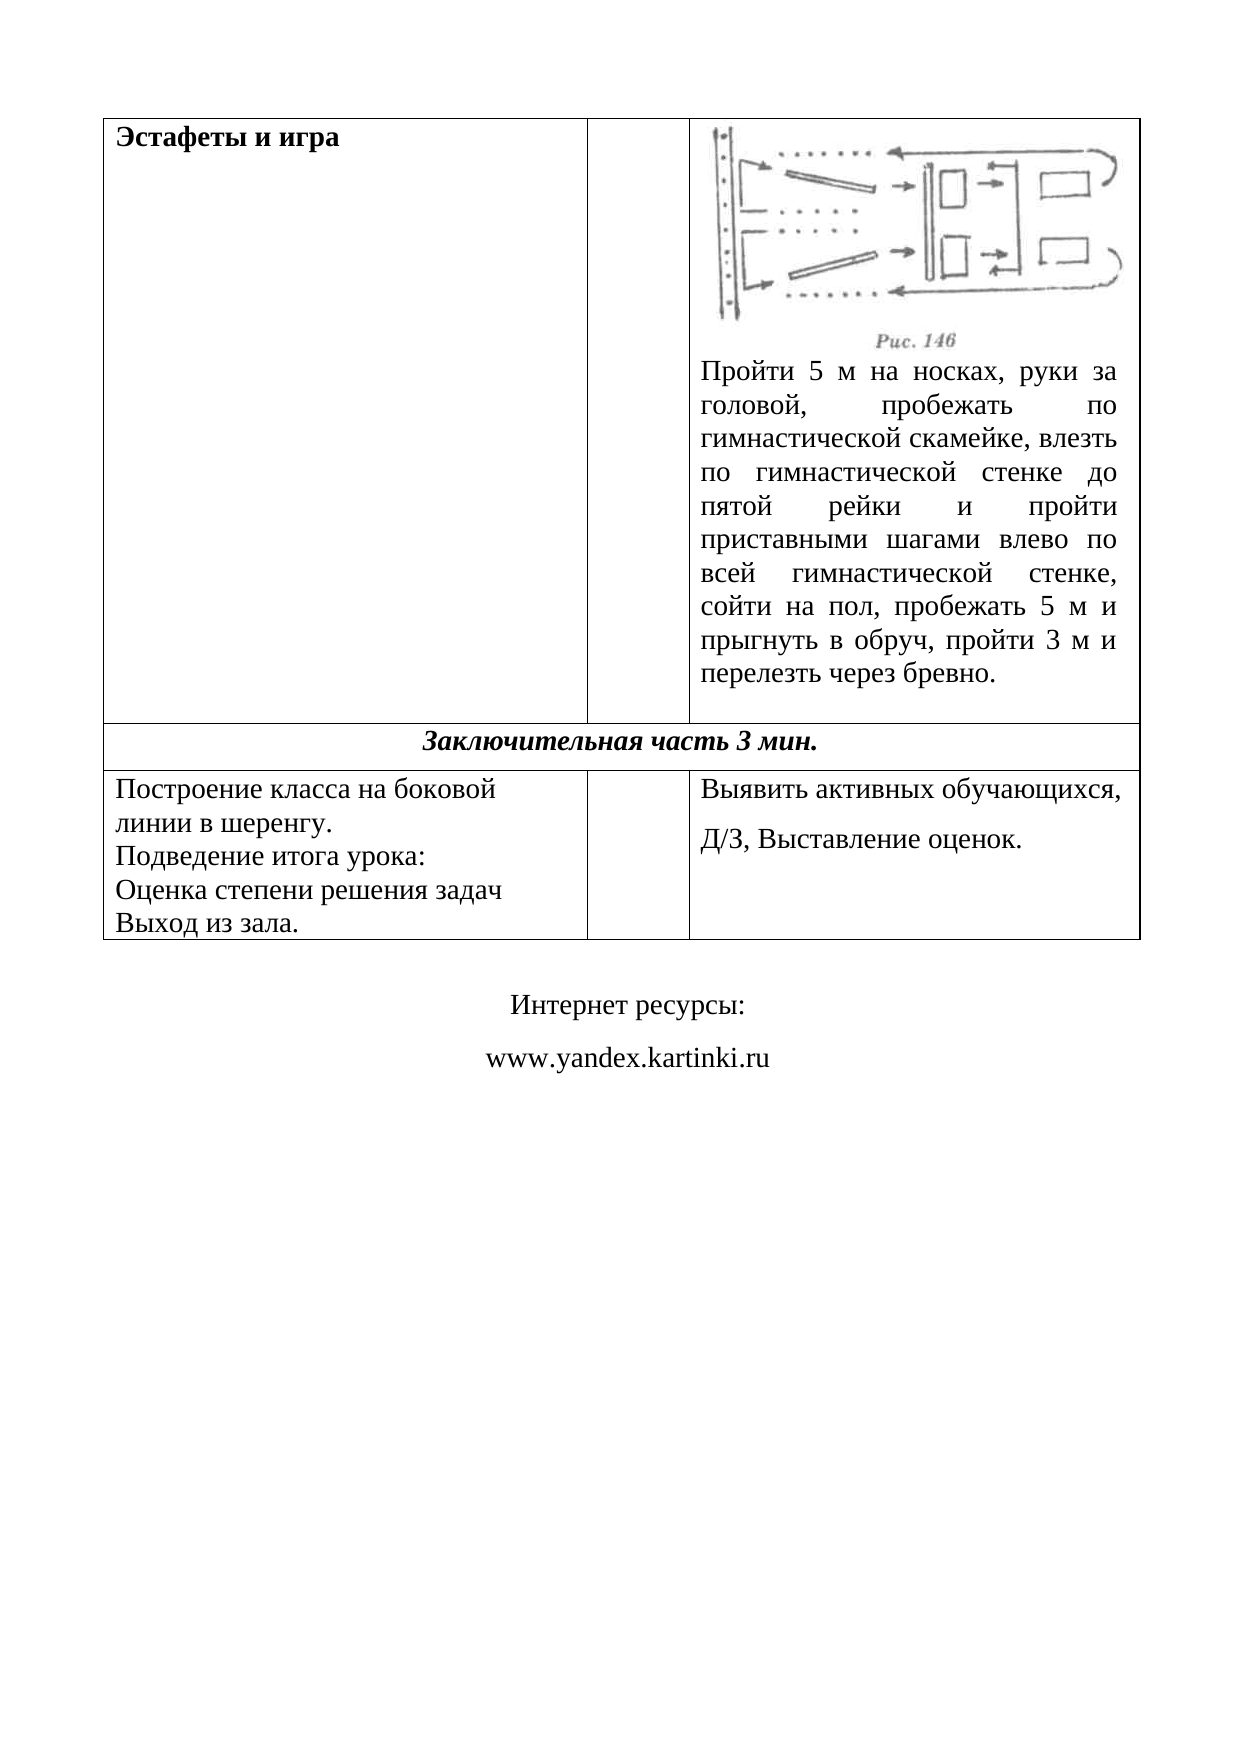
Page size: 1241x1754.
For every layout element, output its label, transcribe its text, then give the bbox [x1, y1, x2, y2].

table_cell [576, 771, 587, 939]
table_cell Выявить активных обучающихся, Д/З, Выставление оценок. [690, 771, 1139, 939]
picture [700, 119, 1127, 354]
table_cell Заключительная часть 3 мин. [104, 724, 1139, 770]
table_cell [588, 119, 689, 722]
text www.yandex.kartinki.ru [103, 1040, 1152, 1073]
table_cell Пройти 5 м на носках, руки за головой, пробежать по гимнастической скамейке, влезть по гимнастической стенке до пятой рейки и пройти приставными шагами влево по всей гимнастической стенке, сойти на пол, пробежать 5 м и прыгнуть в обруч, пройти 3 м и перелезть через бревно. [690, 119, 1139, 722]
table_cell [588, 771, 689, 939]
table_cell Эстафеты и игра [104, 119, 587, 722]
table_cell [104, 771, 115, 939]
text Интернет ресурсы: [103, 987, 1152, 1020]
